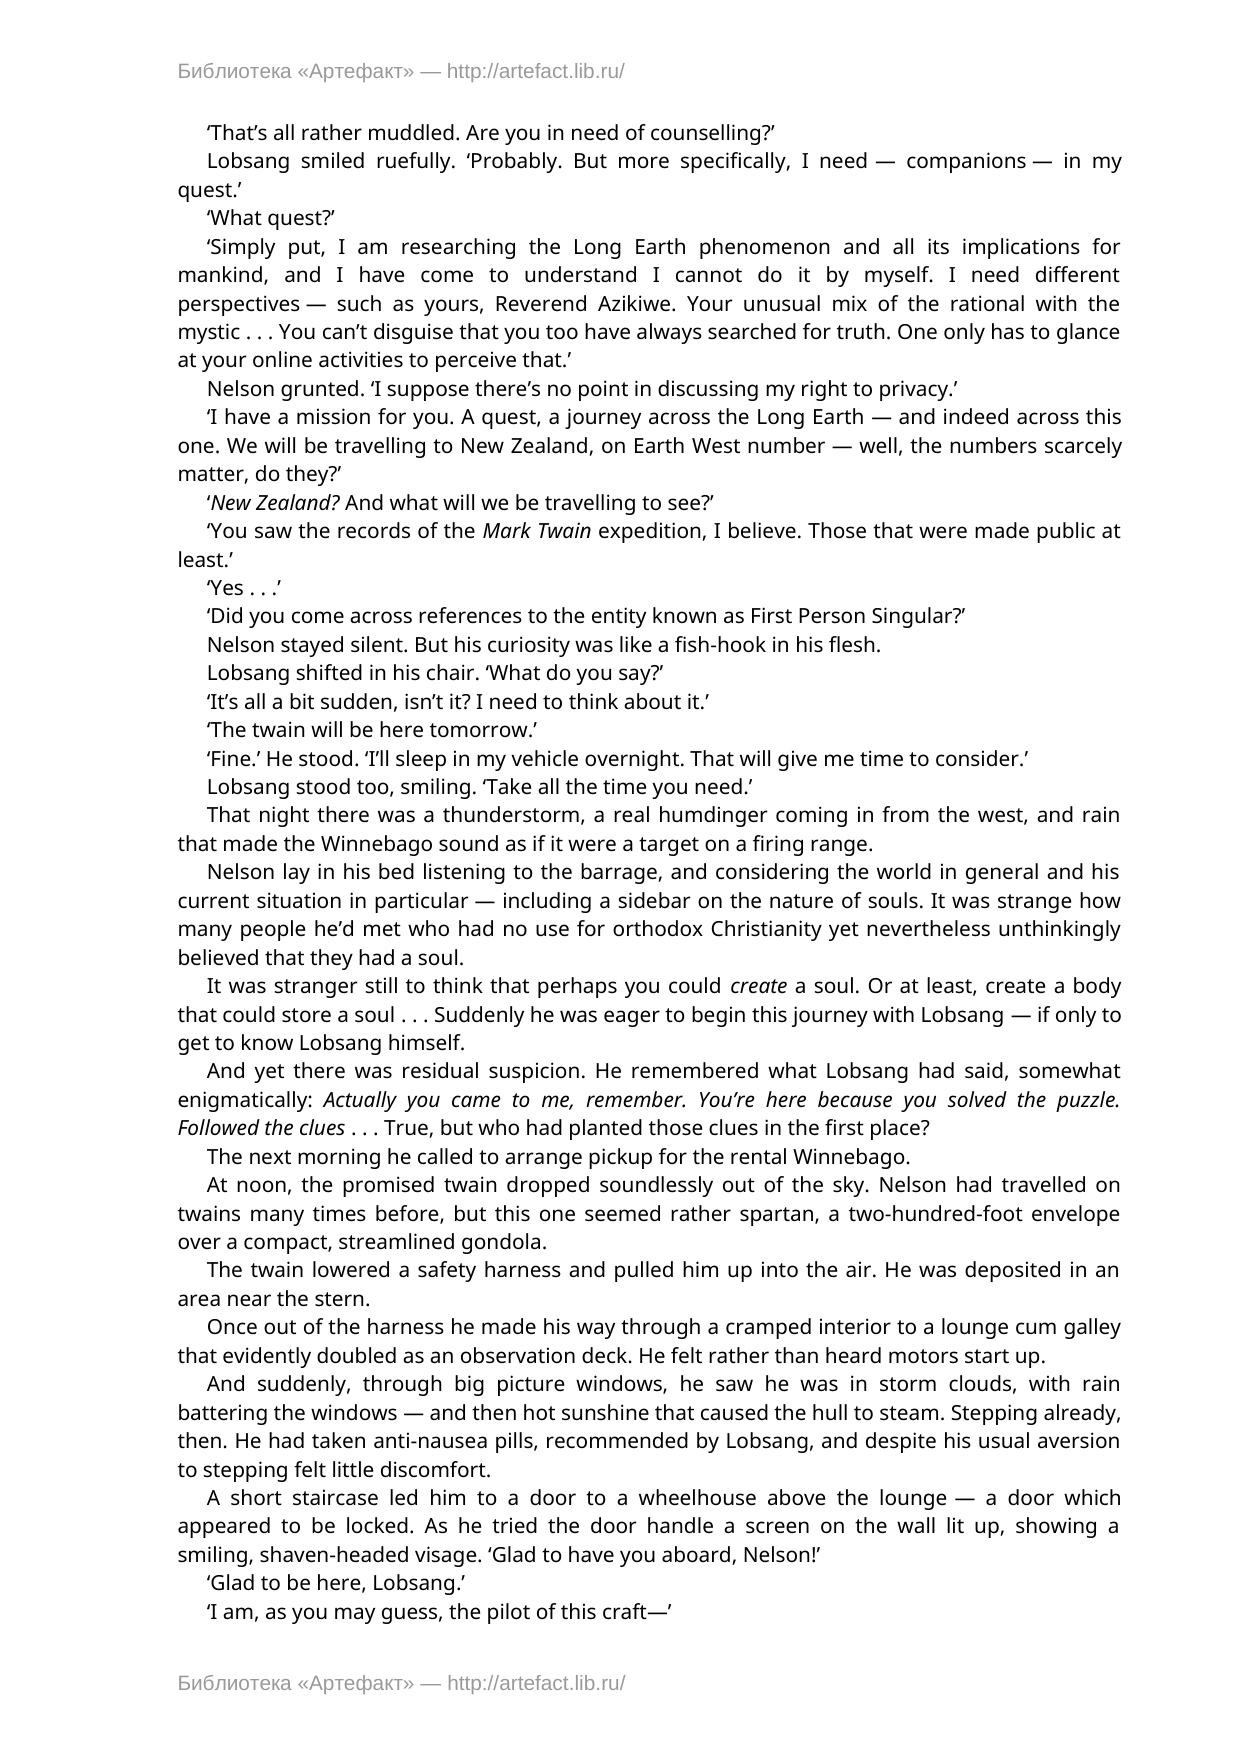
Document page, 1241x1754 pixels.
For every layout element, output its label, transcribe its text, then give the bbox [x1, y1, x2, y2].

text Nelson grunted. ‘I suppose there’s no point in discussing my right to privacy.’ [177, 374, 1122, 402]
text And yet there was residual suspicion. He remembered what Lobsang had said, somewhat enigmatically: Actually you came to me, remember. You’re here because you solved the puzzle. Followed the clues . . . True, but who had planted those clues in the first place? [177, 1057, 1122, 1142]
text Once out of the harness he made his way through a cramped interior to a lounge cum galley that evidently doubled as an observation deck. He felt rather than heard motors start up. [177, 1312, 1122, 1369]
text That night there was a thunderstorm, a real humdinger coming in from the west, and rain that made the Winnebago sound as if it were a target on a firing range. [177, 801, 1122, 857]
text Lobsang shifted in his chair. ‘What do you say?’ [177, 658, 1122, 687]
text ‘Glad to be here, Lobsang.’ [177, 1568, 1122, 1597]
text ‘Fine.’ He stood. ‘I’ll sleep in my vehicle overnight. That will give me time to consider.’ [177, 744, 1122, 772]
text It was stranger still to think that perhaps you could create a soul. Or at least, create a body that could store a soul . . . Suddenly he was eager to begin this journey with Lobsang — if only to get to know Lobsang himself. [177, 971, 1122, 1057]
text ‘Simply put, I am researching the Long Earth phenomenon and all its implications for mankind, and I have come to understand I cannot do it by myself. I need different perspectives — such as yours, Reverend Azikiwe. Your unusual mix of the rational with the mystic . . . You can’t disguise that you too have always searched for truth. One only has to glance at your online activities to perceive that.’ [177, 232, 1122, 374]
text ‘That’s all rather muddled. Are you in need of counselling?’ [177, 118, 1122, 147]
text ‘What quest?’ [177, 203, 1122, 232]
text ‘I am, as you may guess, the pilot of this craft—’ [177, 1597, 1122, 1625]
text Lobsang smiled ruefully. ‘Probably. But more specifically, I need — companions — in my quest.’ [177, 147, 1122, 203]
text And suddenly, through big picture windows, he saw he was in storm clouds, with rain battering the windows — and then hot sunshine that caused the hull to steam. Stepping already, then. He had taken anti-nausea pills, recommended by Lobsang, and despite his usual aversion to stepping felt little discomfort. [177, 1369, 1122, 1483]
text The twain lowered a safety harness and pulled him up into the air. He was deposited in an area near the stern. [177, 1256, 1122, 1312]
text ‘It’s all a bit sudden, isn’t it? I need to think about it.’ [177, 687, 1122, 715]
text At noon, the promised twain dropped soundlessly out of the sky. Nelson had travelled on twains many times before, but this one seemed rather spartan, a two-hundred-foot envelope over a compact, streamlined gondola. [177, 1170, 1122, 1256]
text Nelson stayed silent. But his curiosity was like a fish-hook in his flesh. [177, 630, 1122, 658]
text The next morning he called to arrange pickup for the rental Winnebago. [177, 1142, 1122, 1170]
text ‘I have a mission for you. A quest, a journey across the Long Earth — and indeed across this one. We will be travelling to New Zealand, on Earth West number — well, the numbers scarcely matter, do they?’ [177, 402, 1122, 488]
text A short staircase led him to a door to a wheelhouse above the lounge — a door which appeared to be locked. As he tried the door handle a screen on the wall lit up, showing a smiling, shaven-headed visage. ‘Glad to have you aboard, Nelson!’ [177, 1483, 1122, 1568]
text ‘Yes . . .’ [177, 573, 1122, 602]
text ‘You saw the records of the Mark Twain expedition, I believe. Those that were made public at least.’ [177, 516, 1122, 573]
text ‘Did you come across references to the entity known as First Person Singular?’ [177, 602, 1122, 630]
text ‘The twain will be here tomorrow.’ [177, 715, 1122, 744]
text Lobsang stood too, smiling. ‘Take all the time you need.’ [177, 772, 1122, 801]
text Nelson lay in his bed listening to the barrage, and considering the world in general and his current situation in particular — including a sidebar on the nature of souls. It was strange how many people he’d met who had no use for orthodox Christianity yet nevertheless unthinkingly believed that they had a soul. [177, 857, 1122, 971]
text ‘New Zealand? And what will we be travelling to see?’ [177, 488, 1122, 516]
